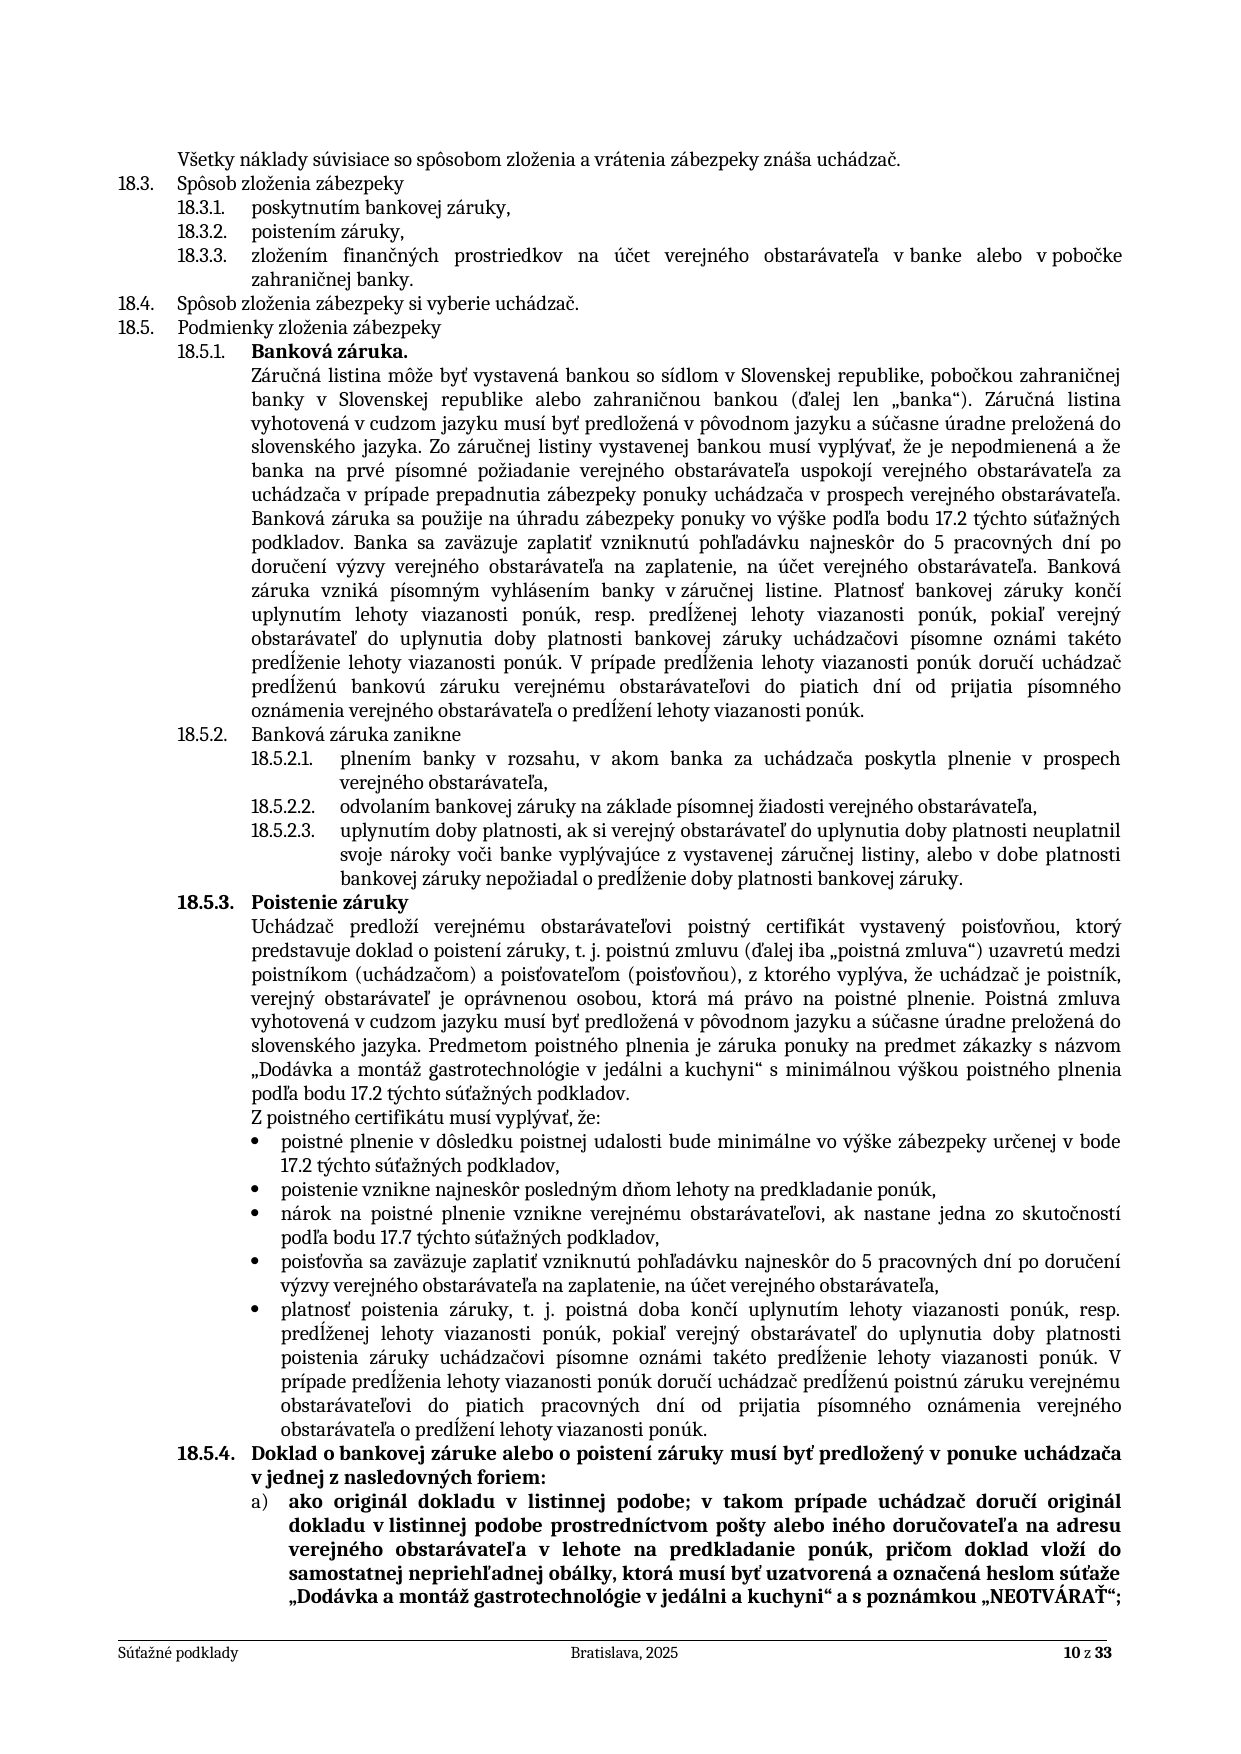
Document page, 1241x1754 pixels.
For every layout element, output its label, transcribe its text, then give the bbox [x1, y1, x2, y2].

list plnením banky v rozsahu, v akom banka za uchádzača poskytla plnenie v prospech verejného obstarávateľa, [251, 747, 1122, 794]
list poistné plnenie v dôsledku poistnej udalosti bude minimálne vo výške zábezpeky určenej v bode 17.2 týchto súťažných podkladov, [251, 1130, 1122, 1178]
text Z poistného certifikátu musí vyplývať, že: [251, 1106, 1122, 1130]
list Poistenie záruky [177, 890, 1122, 914]
list uplynutím doby platnosti, ak si verejný obstarávateľ do uplynutia doby platnosti neuplatnil svoje nároky voči banke vyplývajúce z vystavenej záručnej listiny, alebo v dobe platnosti bankovej záruky nepožiadal o predĺženie doby platnosti bankovej záruky. [251, 818, 1122, 890]
list Banková záruka zanikne [177, 723, 1122, 747]
list zložením finančných prostriedkov na účet verejného obstarávateľa v banke alebo v pobočke zahraničnej banky. [177, 243, 1122, 291]
list poisťovňa sa zaväzuje zaplatiť vzniknutú pohľadávku najneskôr do 5 pracovných dní po doručení výzvy verejného obstarávateľa na zaplatenie, na účet verejného obstarávateľa, [251, 1250, 1122, 1298]
list platnosť poistenia záruky, t. j. poistná doba končí uplynutím lehoty viazanosti ponúk, resp. predĺženej lehoty viazanosti ponúk, pokiaľ verejný obstarávateľ do uplynutia doby platnosti poistenia záruky uchádzačovi písomne oznámi takéto predĺženie lehoty viazanosti ponúk. V prípade predĺženia lehoty viazanosti ponúk doručí uchádzač predĺženú poistnú záruku verejnému obstarávateľovi do piatich pracovných dní od prijatia písomného oznámenia verejného obstarávateľa o predĺžení lehoty viazanosti ponúk. [251, 1298, 1122, 1441]
list Spôsob zloženia zábezpeky si vyberie uchádzač. [118, 291, 1122, 315]
text Všetky náklady súvisiace so spôsobom zloženia a vrátenia zábezpeky znáša uchádzač. [177, 148, 1122, 172]
list poistením záruky, [177, 219, 1122, 243]
list Doklad o bankovej záruke alebo o poistení záruky musí byť predložený v ponuke uchádzača v jednej z nasledovných foriem: [177, 1441, 1122, 1489]
list odvolaním bankovej záruky na základe písomnej žiadosti verejného obstarávateľa, [251, 794, 1122, 818]
list nárok na poistné plnenie vznikne verejnému obstarávateľovi, ak nastane jedna zo skutočností podľa bodu 17.7 týchto súťažných podkladov, [251, 1202, 1122, 1250]
list Podmienky zloženia zábezpeky [118, 315, 1122, 339]
list Spôsob zloženia zábezpeky [118, 172, 1122, 196]
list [251, 1489, 1122, 1609]
text Záručná listina môže byť vystavená bankou so sídlom v Slovenskej republike, pobočkou zahraničnej banky v Slovenskej republike alebo zahraničnou bankou (ďalej len „banka“). Záručná listina vyhotovená v cudzom jazyku musí byť predložená v pôvodnom jazyku a súčasne úradne preložená do slovenského jazyka. Zo záručnej listiny vystavenej bankou musí vyplývať, že je nepodmienená a že banka na prvé písomné požiadanie verejného obstarávateľa uspokojí verejného obstarávateľa za uchádzača v prípade prepadnutia zábezpeky ponuky uchádzača v prospech verejného obstarávateľa. Banková záruka sa použije na úhradu zábezpeky ponuky vo výške podľa bodu 17.2 týchto súťažných podkladov. Banka sa zaväzuje zaplatiť vzniknutú pohľadávku najneskôr do 5 pracovných dní po doručení výzvy verejného obstarávateľa na zaplatenie, na účet verejného obstarávateľa. Banková záruka vzniká písomným vyhlásením banky v záručnej listine. Platnosť bankovej záruky končí uplynutím lehoty viazanosti ponúk, resp. predĺženej lehoty viazanosti ponúk, pokiaľ verejný obstarávateľ do uplynutia doby platnosti bankovej záruky uchádzačovi písomne oznámi takéto predĺženie lehoty viazanosti ponúk. V prípade predĺženia lehoty viazanosti ponúk doručí uchádzač predĺženú bankovú záruku verejnému obstarávateľovi do piatich dní od prijatia písomného oznámenia verejného obstarávateľa o predĺžení lehoty viazanosti ponúk. [251, 363, 1122, 723]
list Banková záruka. [177, 339, 1122, 363]
text Uchádzač predloží verejnému obstarávateľovi poistný certifikát vystavený poisťovňou, ktorý predstavuje doklad o poistení záruky, t. j. poistnú zmluvu (ďalej iba „poistná zmluva“) uzavretú medzi poistníkom (uchádzačom) a poisťovateľom (poisťovňou), z ktorého vyplýva, že uchádzač je poistník, verejný obstarávateľ je oprávnenou osobou, ktorá má právo na poistné plnenie. Poistná zmluva vyhotovená v cudzom jazyku musí byť predložená v pôvodnom jazyku a súčasne úradne preložená do slovenského jazyka. Predmetom poistného plnenia je záruka ponuky na predmet zákazky s názvom „Dodávka a montáž gastrotechnológie v jedálni a kuchyni“ s minimálnou výškou poistného plnenia podľa bodu 17.2 týchto súťažných podkladov. [251, 914, 1122, 1106]
list poskytnutím bankovej záruky, [177, 196, 1122, 219]
list poistenie vznikne najneskôr posledným dňom lehoty na predkladanie ponúk, [251, 1178, 1122, 1202]
